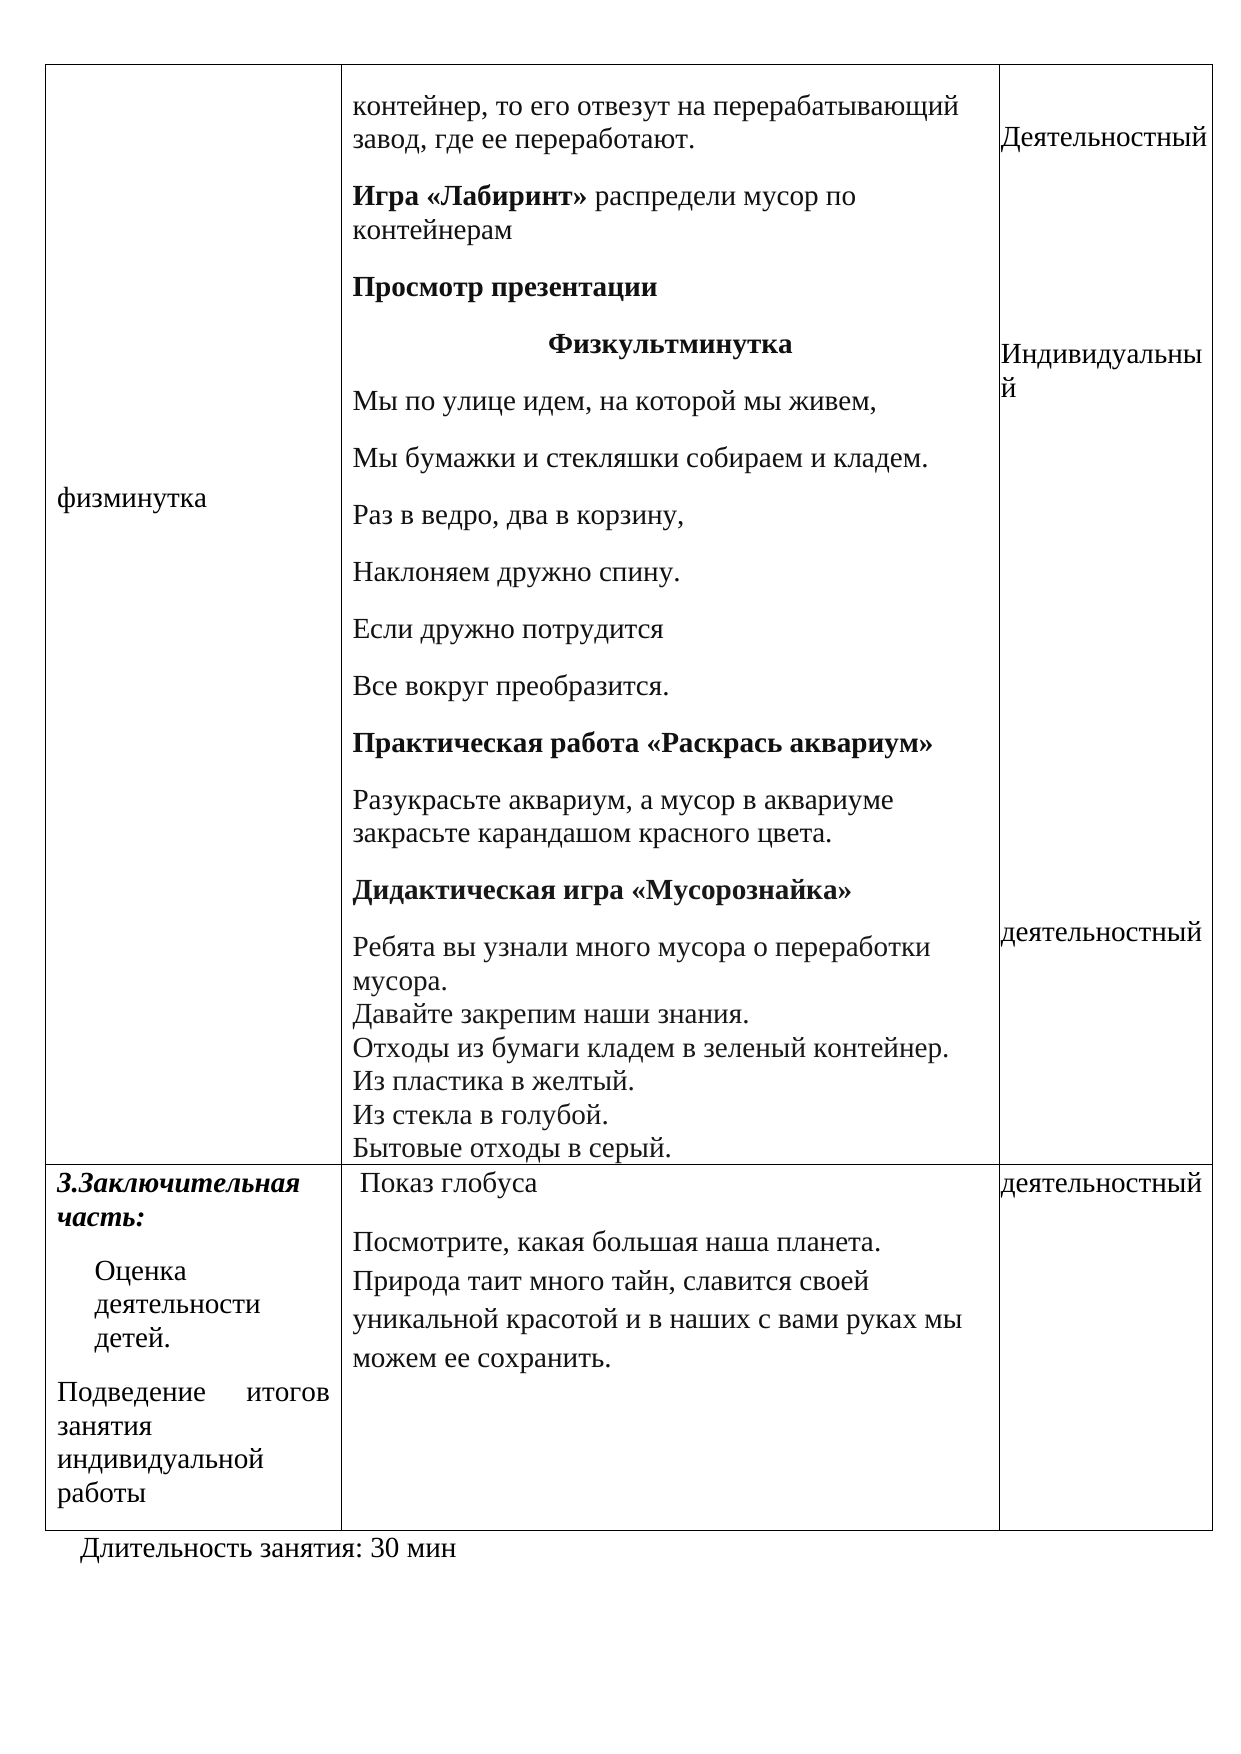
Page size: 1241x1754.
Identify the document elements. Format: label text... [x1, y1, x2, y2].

table_cell Показ глобуса Посмотрите, какая большая наша планета. Природа таит много тайн, славится своей уникальной красотой и в наших с вами руках мы можем ее сохранить. [342, 1165, 999, 1529]
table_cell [46, 65, 341, 1164]
text Длительность занятия: 30 мин [80, 1531, 1157, 1564]
table_cell деятельностный [1000, 1165, 1212, 1529]
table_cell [342, 65, 999, 1164]
table_cell 3.Заключительная часть: Оценка деятельности детей. Подведение итогов занятия индивидуальной работы [46, 1165, 341, 1529]
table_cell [1000, 65, 1212, 1164]
